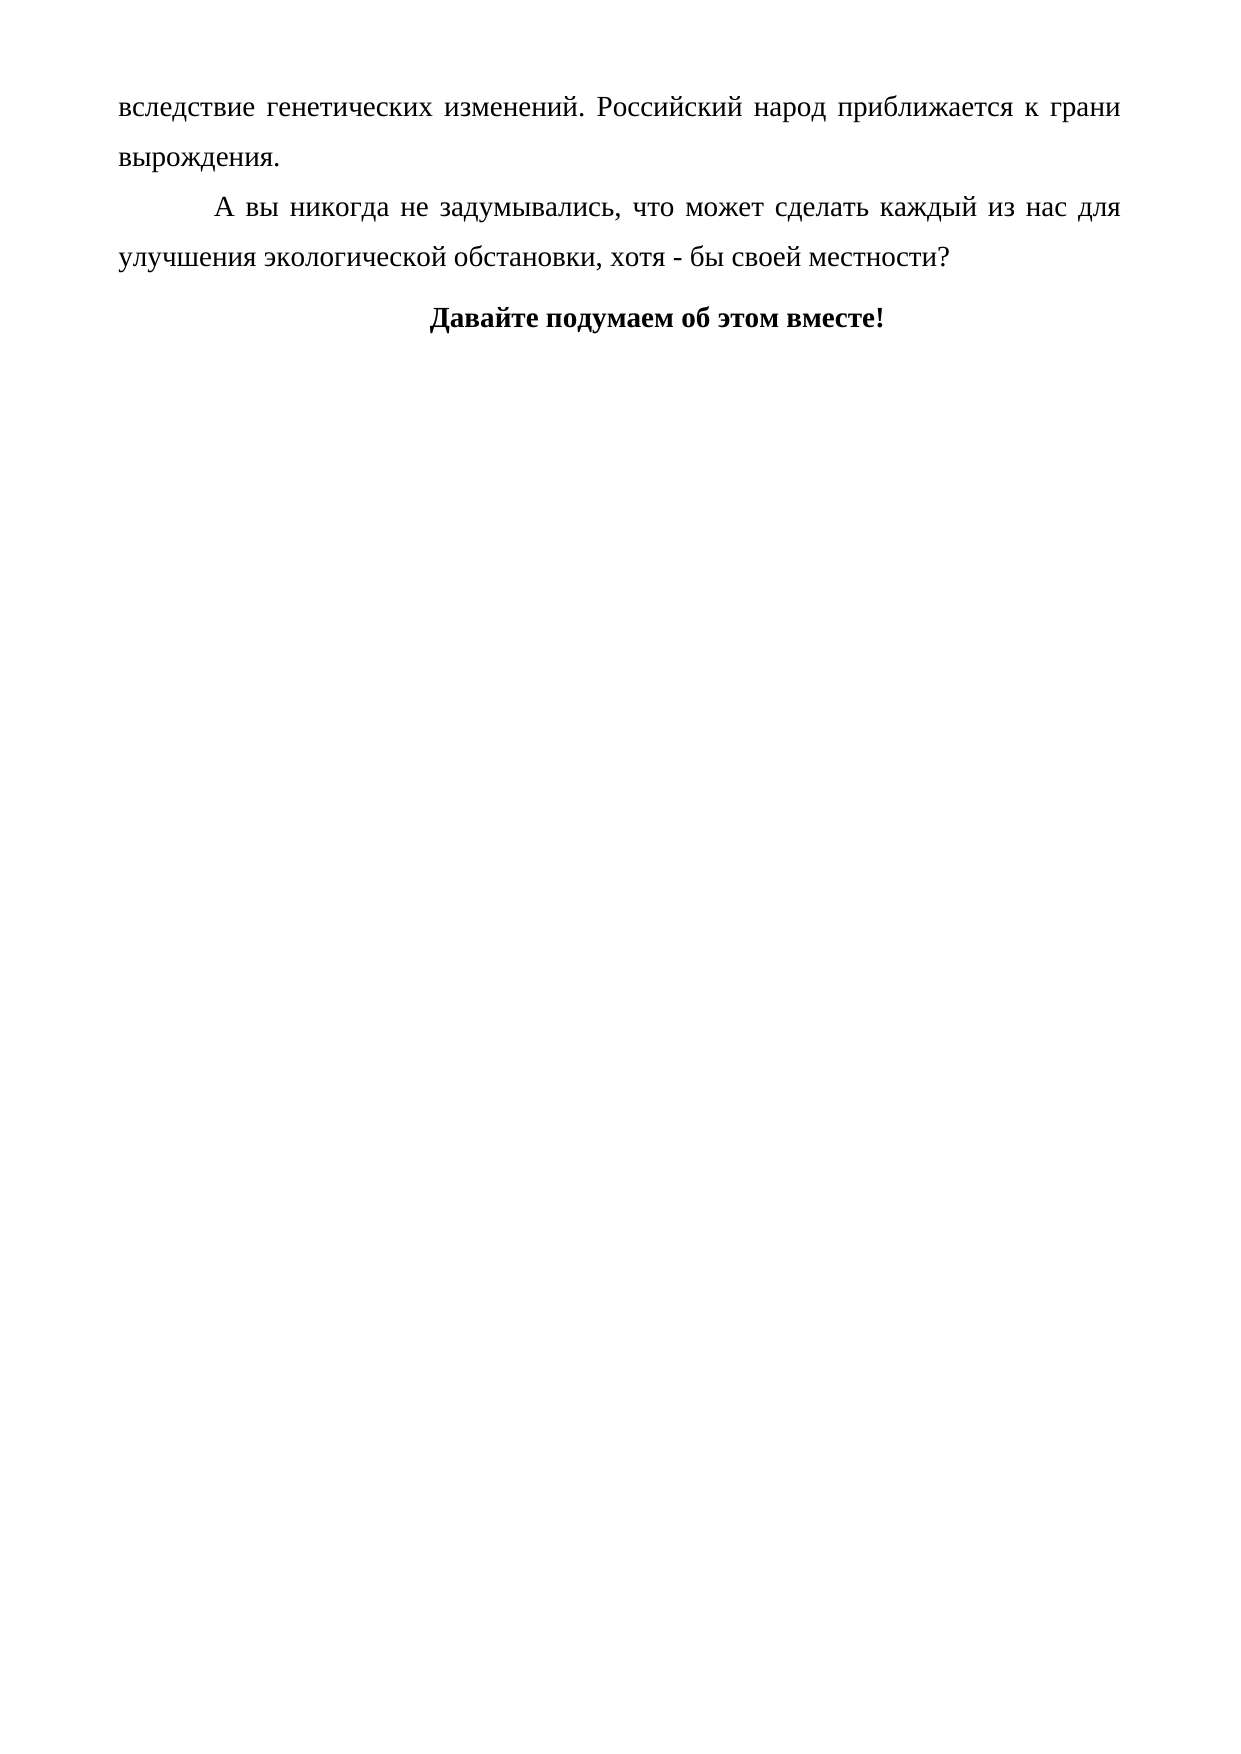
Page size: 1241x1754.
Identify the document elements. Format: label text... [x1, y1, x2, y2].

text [118, 89, 1122, 172]
text А вы никогда не задумывались, что может сделать каждый из нас для улучшения экологической обстановки, хотя - бы своей местности? [118, 189, 1122, 273]
text Давайте подумаем об этом вместе! [118, 300, 1122, 333]
